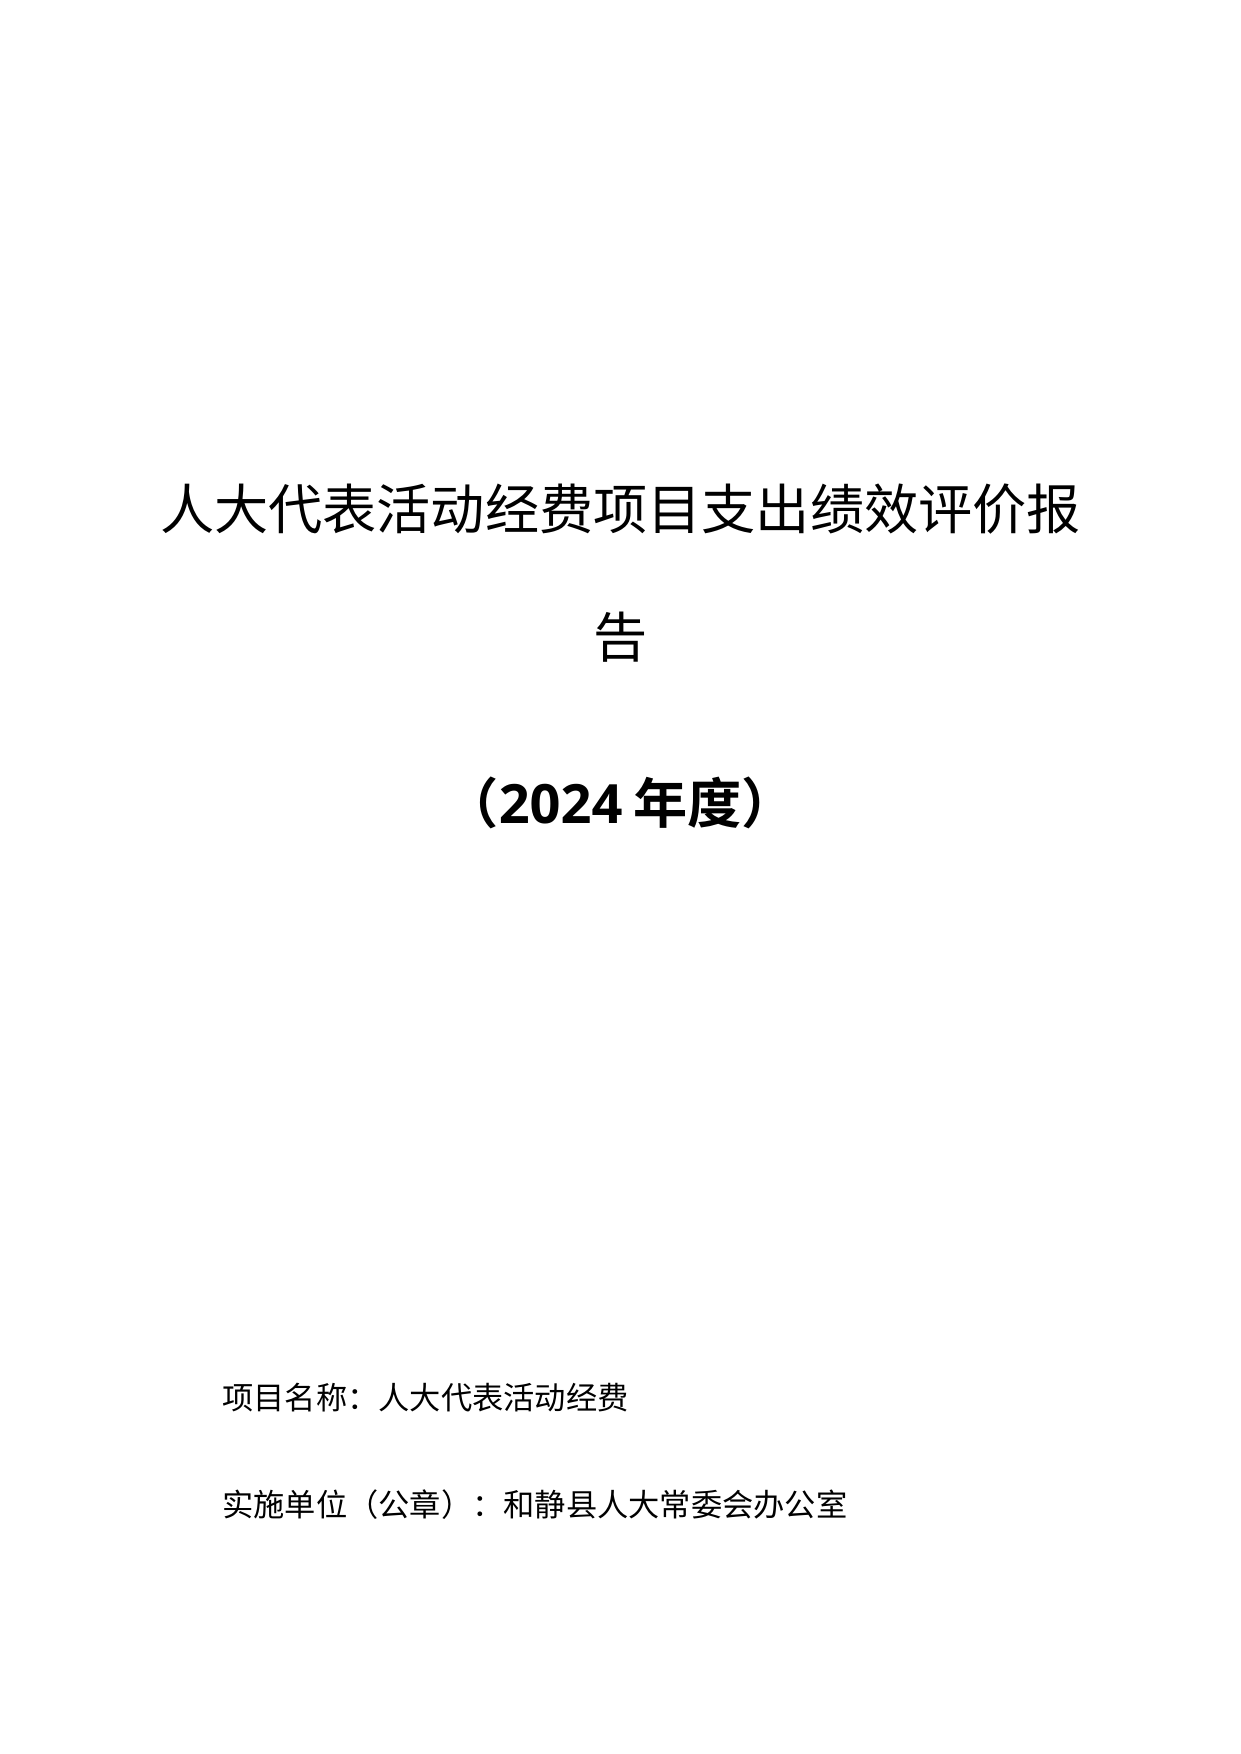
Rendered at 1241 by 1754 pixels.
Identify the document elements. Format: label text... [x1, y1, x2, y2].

text 项目名称：人大代表活动经费 [159, 1353, 1081, 1438]
text 实施单位（公章）：和静县人大常委会办公室 [159, 1461, 1081, 1546]
text 人大代表活动经费项目支出绩效评价报告 [159, 464, 1081, 676]
text （2024年度） [159, 758, 1081, 843]
